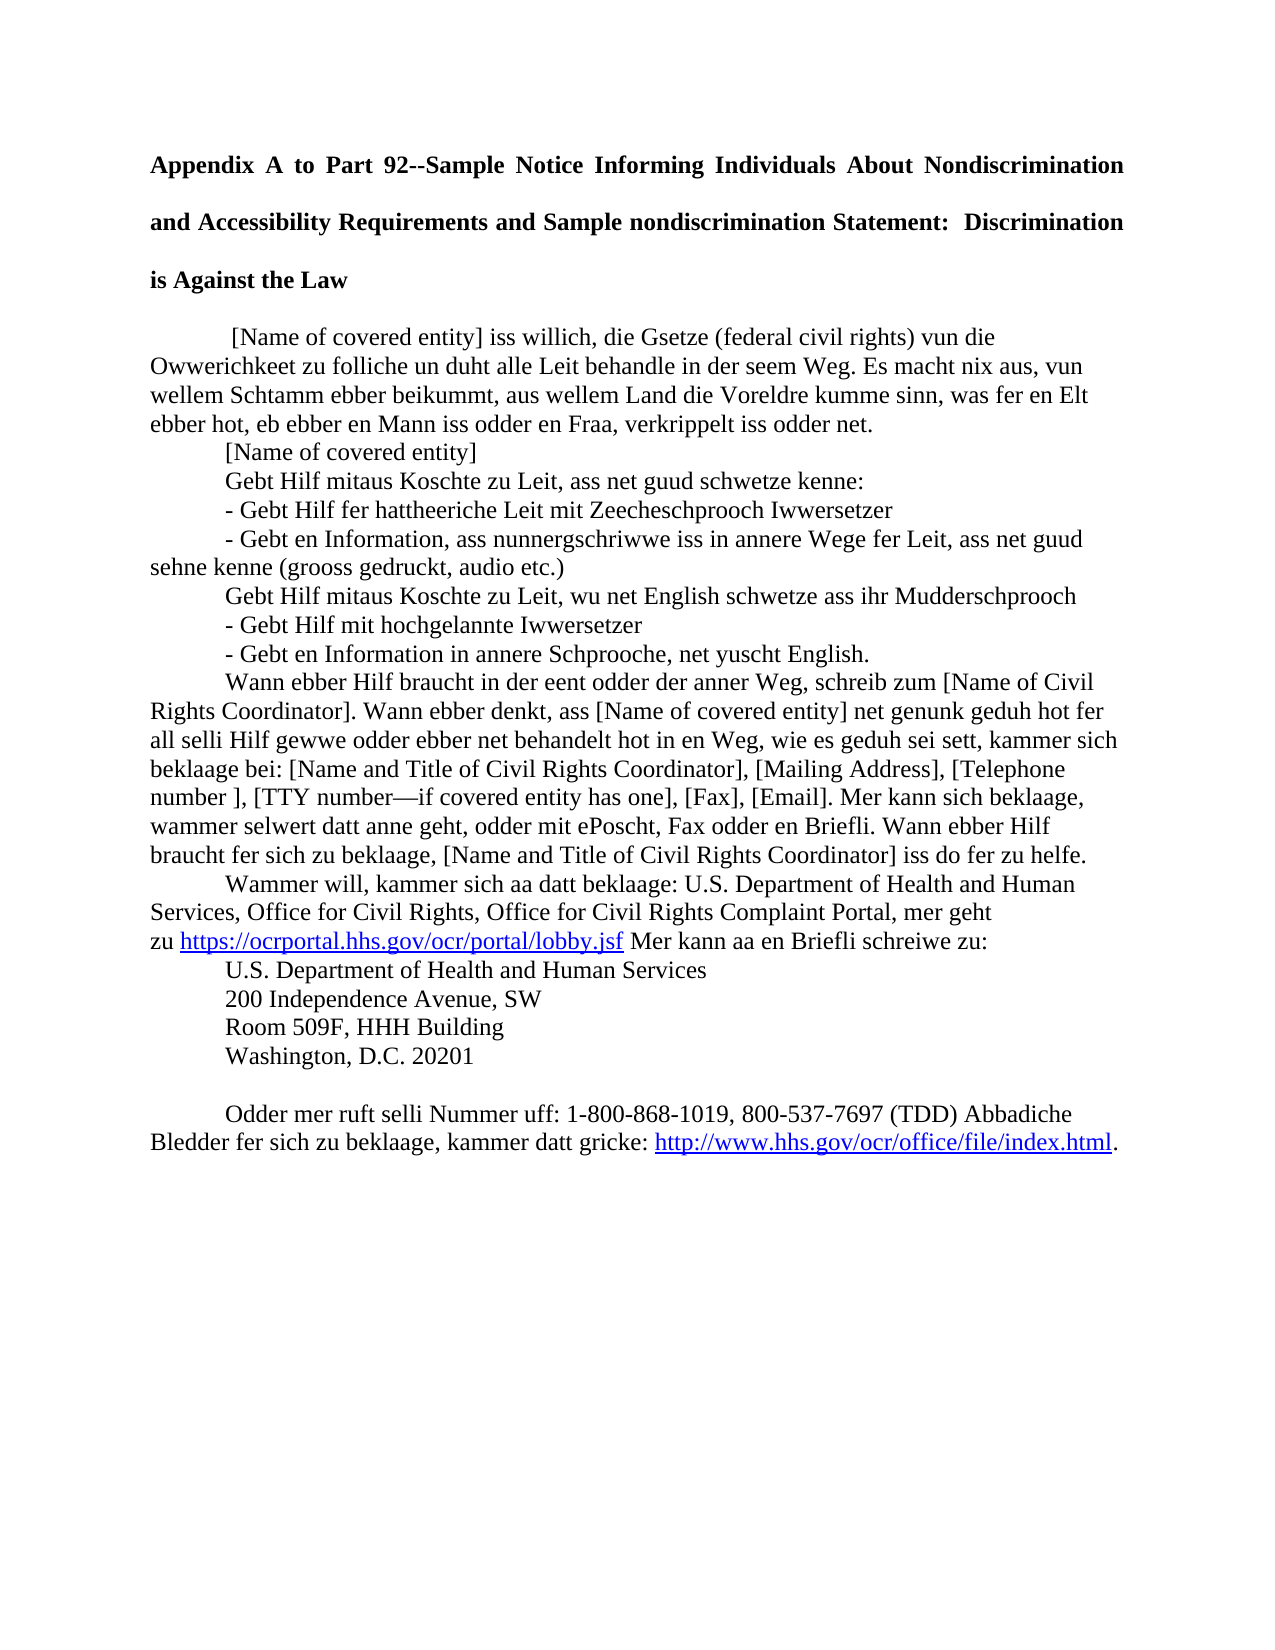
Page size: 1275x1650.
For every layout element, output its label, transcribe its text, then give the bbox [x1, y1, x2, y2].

text - Gebt en Information in annere Schprooche, net yuscht English. [150, 639, 1125, 667]
text Room 509F, HHH Building [150, 1012, 1125, 1041]
text Wann ebber Hilf braucht in der eent odder der anner Weg, schreib zum [Name of Civil Rights Coordinator]. Wann ebber denkt, ass [Name of covered entity] net genunk geduh hot fer all selli Hilf gewwe odder ebber net behandelt hot in en Weg, wie es geduh sei sett, kammer sich beklaage bei: [Name and Title of Civil Rights Coordinator], [Mailing Address], [Telephone number ], [TTY number—if covered entity has one], [Fax], [Email]. Mer kann sich beklaage, wammer selwert datt anne geht, odder mit ePoscht, Fax odder en Briefli. Wann ebber Hilf braucht fer sich zu beklaage, [Name and Title of Civil Rights Coordinator] iss do fer zu helfe. [150, 667, 1125, 869]
text - Gebt en Information, ass nunnergschriwwe iss in annere Wege fer Leit, ass net guud sehne kenne (grooss gedruckt, audio etc.) [150, 524, 1125, 581]
text U.S. Department of Health and Human Services [150, 955, 1125, 984]
text [Name of covered entity] iss willich, die Gsetze (federal civil rights) vun die Owwerichkeet zu folliche un duht alle Leit behandle in der seem Weg. Es macht nix aus, vun wellem Schtamm ebber beikummt, aus wellem Land die Voreldre kumme sinn, was fer en Elt ebber hot, eb ebber en Mann iss odder en Fraa, verkrippelt iss odder net. [150, 322, 1125, 437]
text 200 Independence Avenue, SW [150, 984, 1125, 1012]
text Wammer will, kammer sich aa datt beklaage: U.S. Department of Health and Human Services, Office for Civil Rights, Office for Civil Rights Complaint Portal, mer geht zu https://ocrportal.hhs.gov/ocr/portal/lobby.jsf Mer kann aa en Briefli schreiwe zu: [150, 869, 1125, 955]
text Gebt Hilf mitaus Koschte zu Leit, wu net English schwetze ass ihr Mudderschprooch [150, 581, 1125, 610]
text Gebt Hilf mitaus Koschte zu Leit, ass net guud schwetze kenne: [150, 466, 1125, 495]
text Appendix A to Part 92--Sample Notice Informing Individuals About Nondiscrimination and Accessibility Requirements and Sample nondiscrimination Statement: Discrimination is Against the Law [150, 150, 1125, 294]
text Odder mer ruft selli Nummer uff: 1-800-868-1019, 800-537-7697 (TDD) Abbadiche Bledder fer sich zu beklaage, kammer datt gricke: http://www.hhs.gov/ocr/office/file/index.html. [150, 1099, 1125, 1156]
text Washington, D.C. 20201 [150, 1041, 1125, 1070]
text - Gebt Hilf fer hattheeriche Leit mit Zeecheschprooch Iwwersetzer [150, 495, 1125, 524]
text [Name of covered entity] [150, 437, 1125, 466]
text - Gebt Hilf mit hochgelannte Iwwersetzer [150, 610, 1125, 639]
